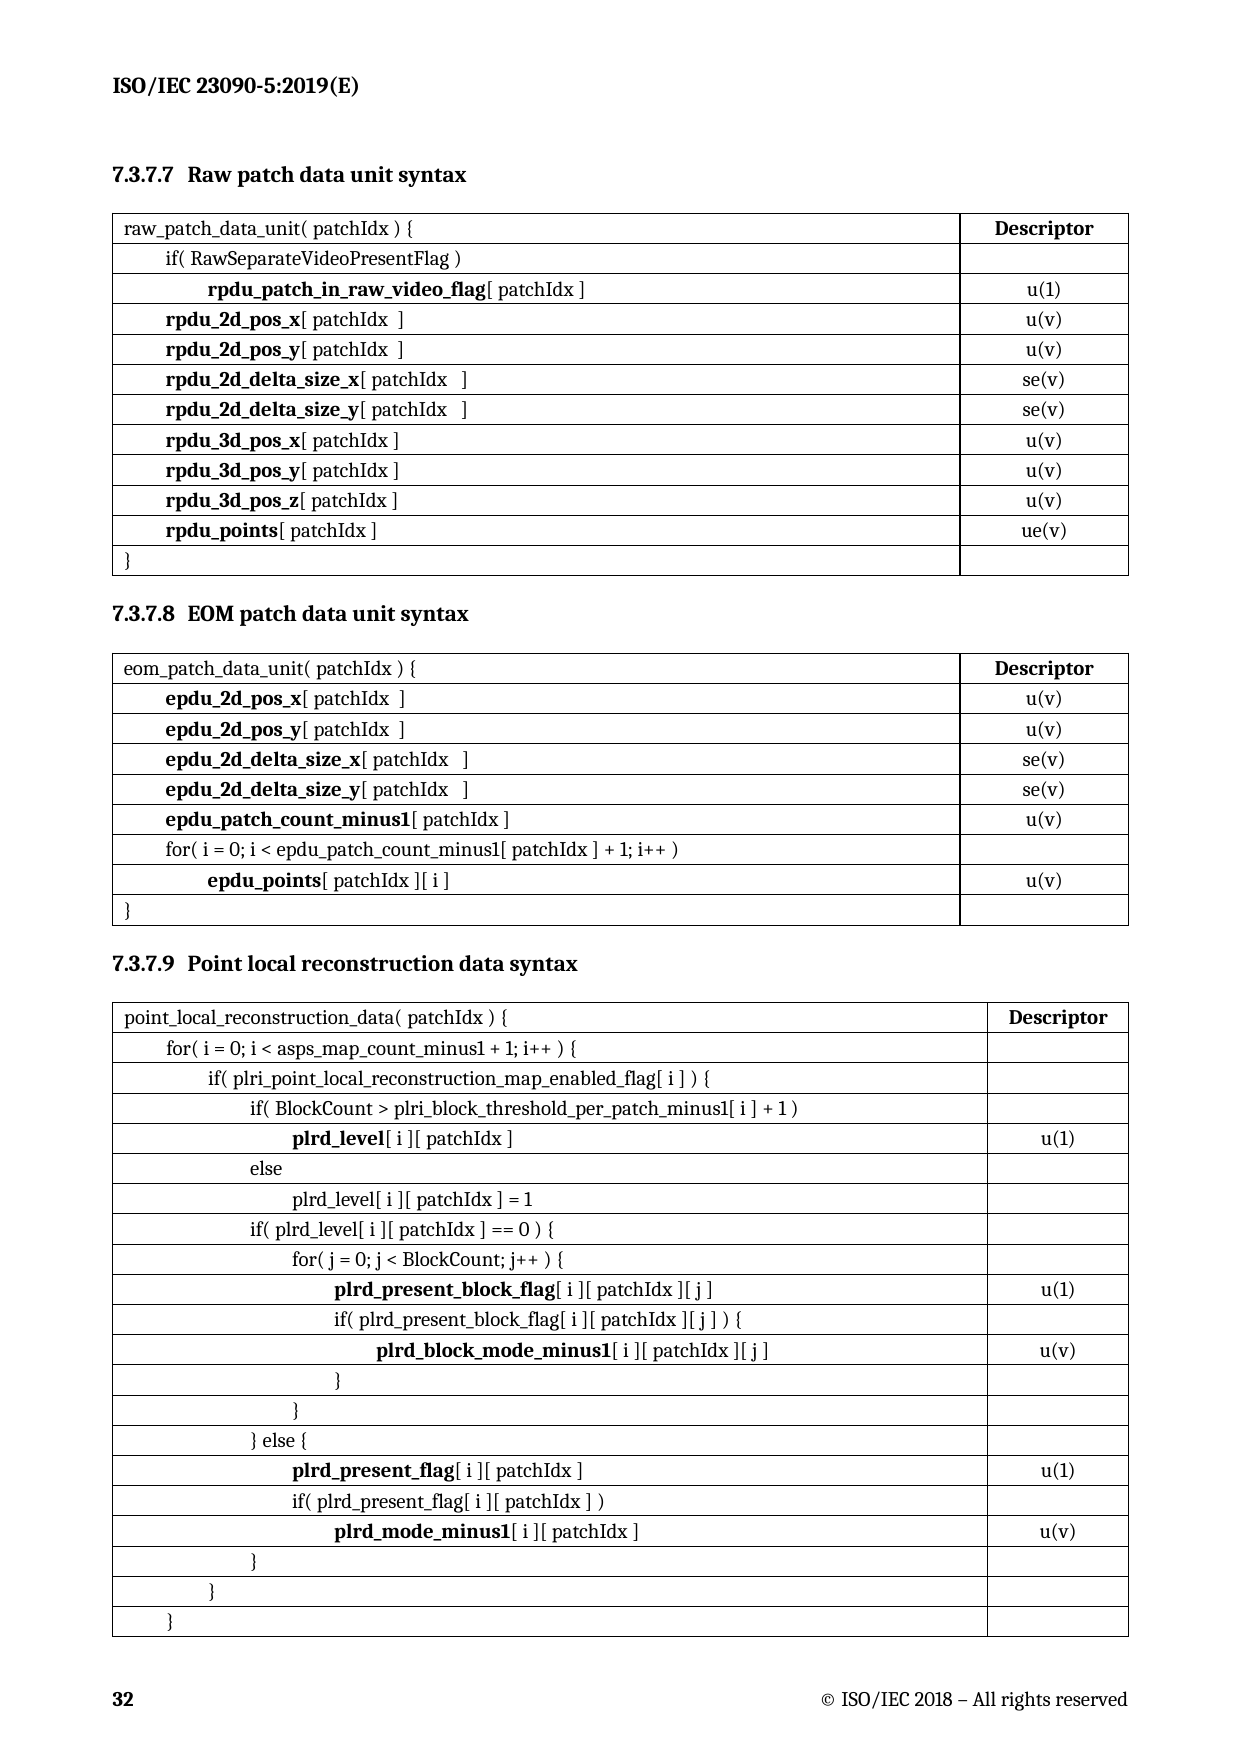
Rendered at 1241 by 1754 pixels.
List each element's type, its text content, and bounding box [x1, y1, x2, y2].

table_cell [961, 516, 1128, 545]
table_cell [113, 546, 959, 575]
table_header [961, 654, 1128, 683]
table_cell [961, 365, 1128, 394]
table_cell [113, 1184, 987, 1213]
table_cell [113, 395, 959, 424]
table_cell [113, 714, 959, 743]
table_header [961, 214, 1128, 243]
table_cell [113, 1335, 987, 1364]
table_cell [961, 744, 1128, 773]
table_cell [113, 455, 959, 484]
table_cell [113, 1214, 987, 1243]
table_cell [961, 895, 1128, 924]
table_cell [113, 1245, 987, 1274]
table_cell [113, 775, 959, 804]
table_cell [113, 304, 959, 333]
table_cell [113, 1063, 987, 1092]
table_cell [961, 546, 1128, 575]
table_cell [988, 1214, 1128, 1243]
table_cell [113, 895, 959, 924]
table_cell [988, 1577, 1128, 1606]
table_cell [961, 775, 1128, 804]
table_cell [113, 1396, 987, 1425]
subtitle Raw patch data unit syntax [112, 161, 1128, 188]
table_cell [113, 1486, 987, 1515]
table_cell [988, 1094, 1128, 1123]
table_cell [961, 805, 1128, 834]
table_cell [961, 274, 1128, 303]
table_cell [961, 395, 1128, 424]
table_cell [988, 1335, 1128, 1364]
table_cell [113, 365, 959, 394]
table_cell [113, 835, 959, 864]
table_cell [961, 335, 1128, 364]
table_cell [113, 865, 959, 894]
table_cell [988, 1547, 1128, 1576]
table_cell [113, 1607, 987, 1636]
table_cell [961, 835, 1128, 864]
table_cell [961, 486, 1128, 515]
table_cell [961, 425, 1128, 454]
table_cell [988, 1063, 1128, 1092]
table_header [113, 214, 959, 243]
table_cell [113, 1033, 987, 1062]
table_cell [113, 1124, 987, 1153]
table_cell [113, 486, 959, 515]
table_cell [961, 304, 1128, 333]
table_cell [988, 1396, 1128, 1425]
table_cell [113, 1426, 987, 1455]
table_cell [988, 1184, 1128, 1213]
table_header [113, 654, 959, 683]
subtitle EOM patch data unit syntax [112, 601, 1128, 628]
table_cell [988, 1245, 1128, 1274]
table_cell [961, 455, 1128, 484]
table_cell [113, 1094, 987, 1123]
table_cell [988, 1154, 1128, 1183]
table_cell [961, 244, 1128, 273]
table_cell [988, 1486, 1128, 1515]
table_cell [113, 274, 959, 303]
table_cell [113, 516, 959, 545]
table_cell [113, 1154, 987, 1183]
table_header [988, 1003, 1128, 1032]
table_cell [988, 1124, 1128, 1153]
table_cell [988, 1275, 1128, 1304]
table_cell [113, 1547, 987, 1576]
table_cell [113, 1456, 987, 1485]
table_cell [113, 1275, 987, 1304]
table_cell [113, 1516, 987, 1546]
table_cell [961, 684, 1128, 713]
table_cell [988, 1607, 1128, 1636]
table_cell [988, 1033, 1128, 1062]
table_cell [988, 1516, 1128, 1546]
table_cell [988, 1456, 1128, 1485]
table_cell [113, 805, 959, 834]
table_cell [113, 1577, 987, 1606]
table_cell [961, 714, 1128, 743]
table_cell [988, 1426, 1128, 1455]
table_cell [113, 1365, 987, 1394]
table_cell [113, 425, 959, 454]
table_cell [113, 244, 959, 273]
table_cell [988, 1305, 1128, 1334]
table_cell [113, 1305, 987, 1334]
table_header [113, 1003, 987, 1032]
subtitle Point local reconstruction data syntax [112, 951, 1128, 977]
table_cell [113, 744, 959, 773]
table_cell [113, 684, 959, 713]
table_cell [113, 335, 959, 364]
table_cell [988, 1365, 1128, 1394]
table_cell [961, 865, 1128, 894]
